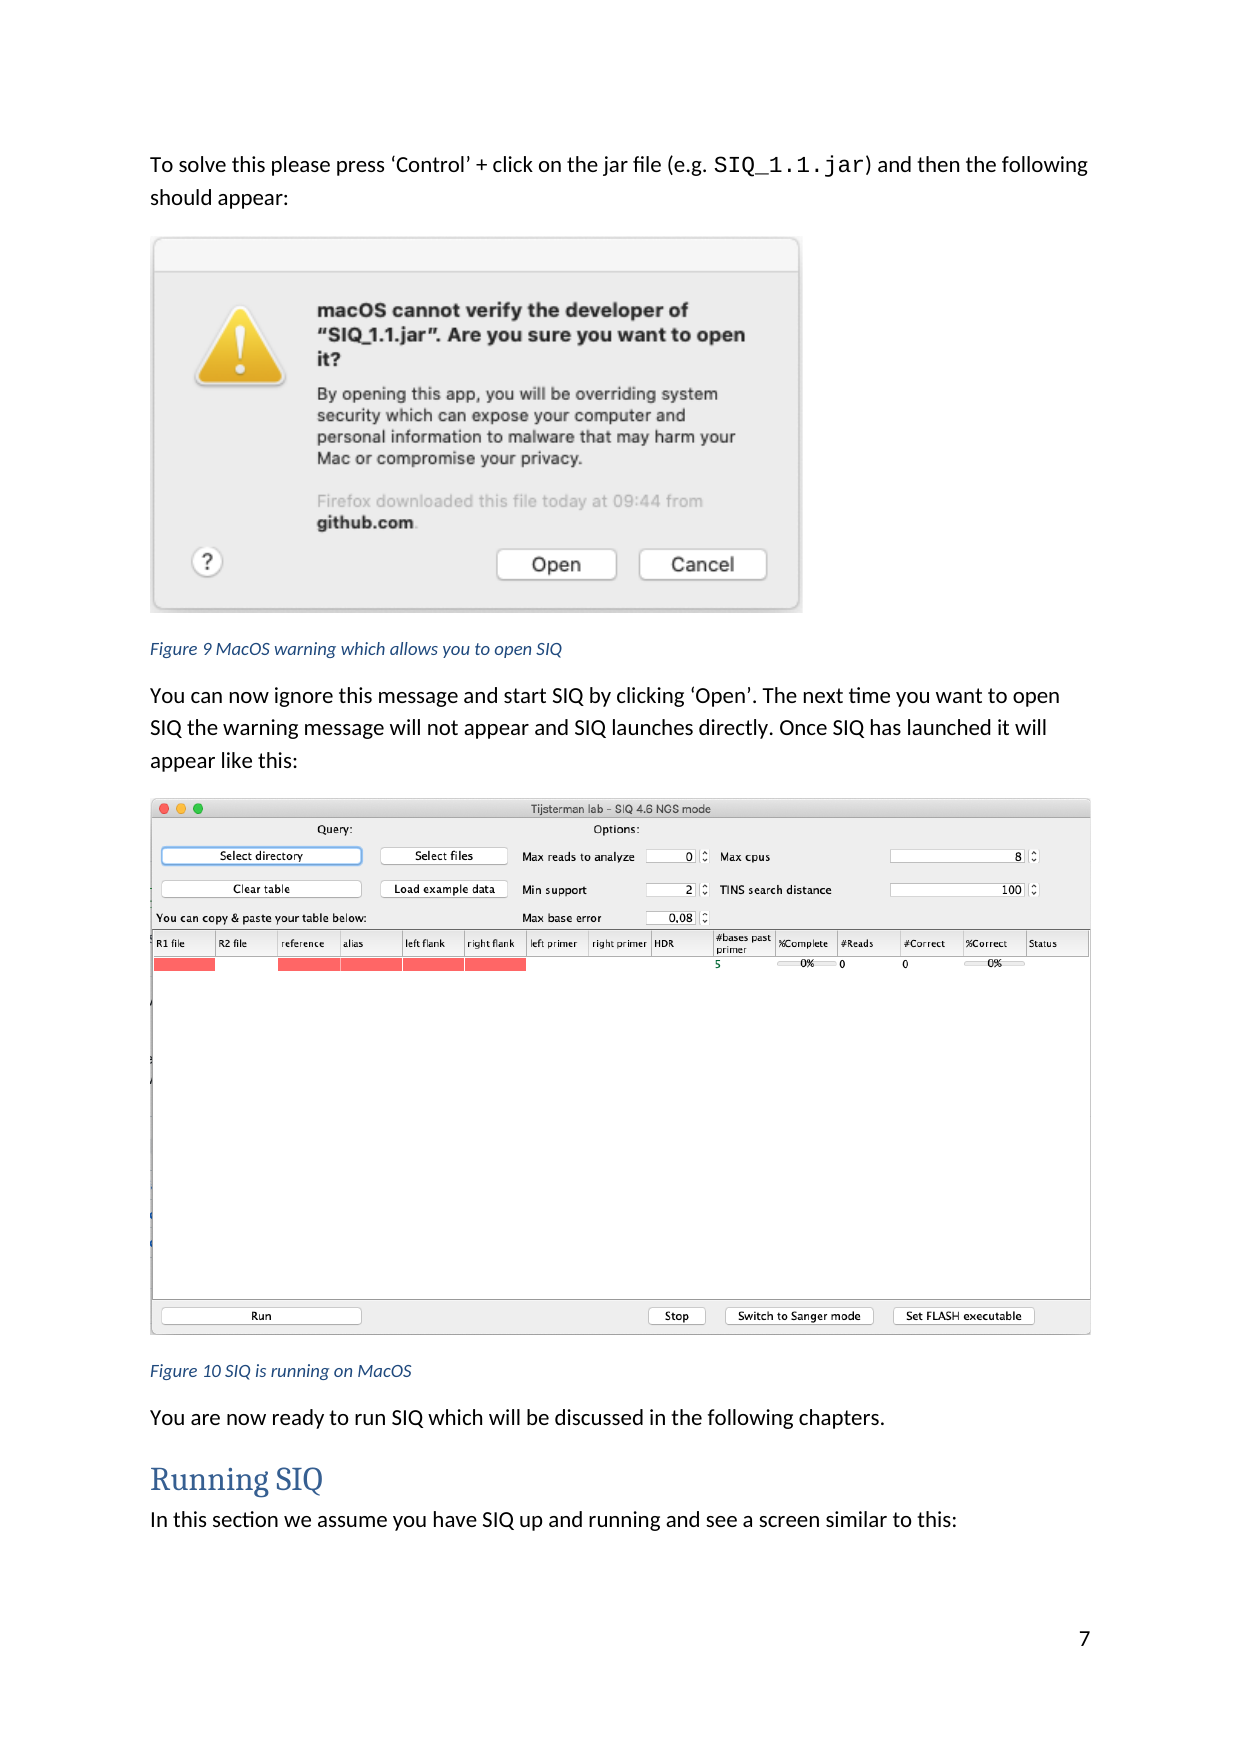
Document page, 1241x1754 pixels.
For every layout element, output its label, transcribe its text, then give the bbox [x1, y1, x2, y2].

text In this section we assume you have SIQ up and running and see a screen similar to this: [150, 1505, 1090, 1533]
subtitle Running SIQ [150, 1461, 1090, 1499]
text To solve this please press ‘Control’ + click on the jar file (e.g. SIQ_1.1.jar) and then the following should appear: [150, 150, 1090, 211]
text You are now ready to run SIQ which will be discussed in the following chapters. [150, 1403, 1090, 1431]
text You can now ignore this message and start SIQ by clicking ‘Open’. The next time you want to open SIQ the warning message will not appear and SIQ launches directly. Once SIQ has launched it will appear like this: [150, 681, 1090, 774]
picture [150, 798, 1091, 1335]
picture [150, 236, 803, 613]
